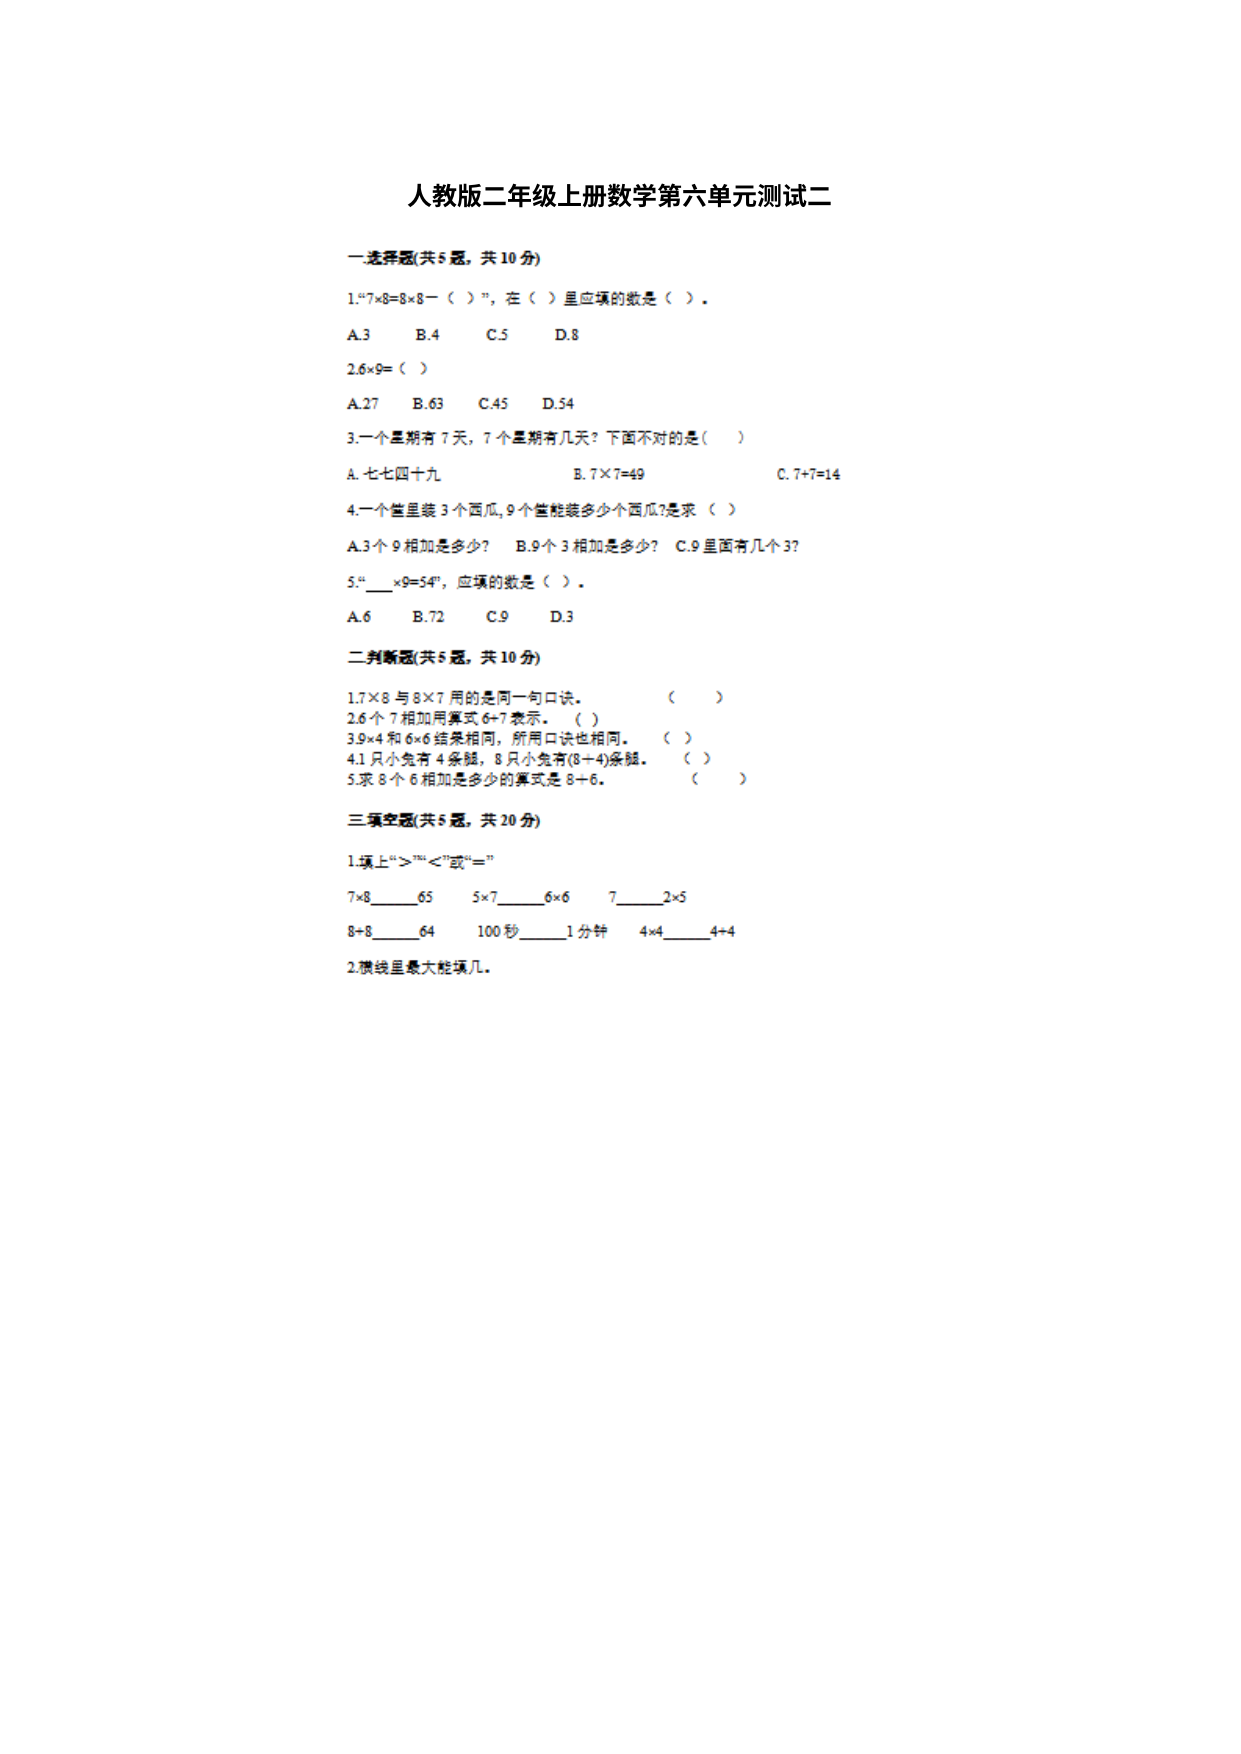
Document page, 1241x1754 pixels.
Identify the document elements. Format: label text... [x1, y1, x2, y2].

text 人教版二年级上册数学第六单元测试二 [187, 162, 1053, 227]
picture [324, 227, 917, 984]
